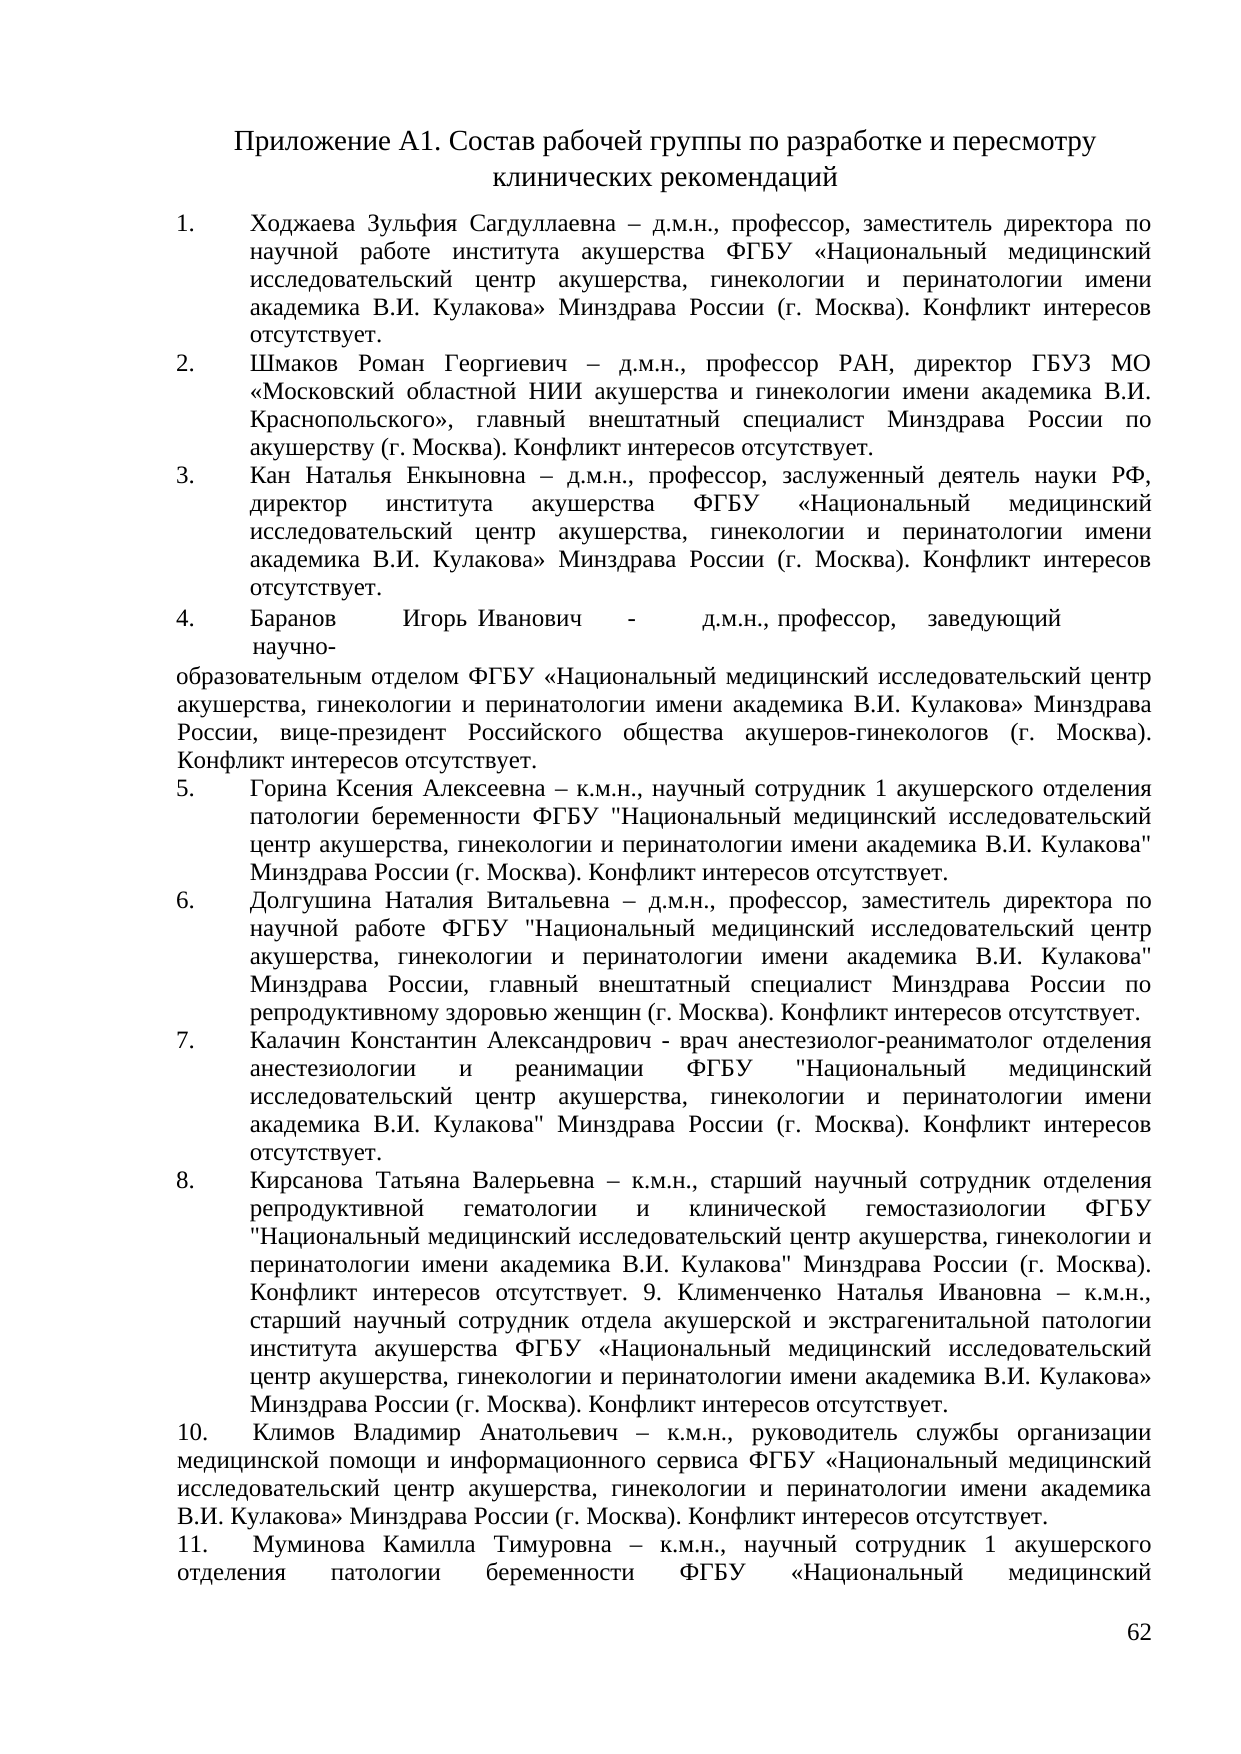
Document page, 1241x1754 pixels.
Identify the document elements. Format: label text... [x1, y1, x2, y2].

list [177, 1530, 1152, 1586]
list Калачин Константин Александрович - врач анестезиолог-реаниматолог отделения анестезиологии и реанимации ФГБУ "Национальный медицинский исследовательский центр акушерства, гинекологии и перинатологии имени академика В.И. Кулакова" Минздрава России (г. Москва). Конфликт интересов отсутствует. [176, 1027, 1152, 1166]
list Кирсанова Татьяна Валерьевна – к.м.н., старший научный сотрудник отделения репродуктивной гематологии и клинической гемостазиологии ФГБУ "Национальный медицинский исследовательский центр акушерства, гинекологии и перинатологии имени академика В.И. Кулакова" Минздрава России (г. Москва). Конфликт интересов отсутствует. 9. Клименченко Наталья Ивановна – к.м.н., старший научный сотрудник отдела акушерской и экстрагенитальной патологии института акушерства ФГБУ «Национальный медицинский исследовательский центр акушерства, гинекологии и перинатологии имени академика В.И. Кулакова» Минздрава России (г. Москва). Конфликт интересов отсутствует. [176, 1167, 1152, 1418]
list Климов Владимир Анатольевич – к.м.н., руководитель службы организации медицинской помощи и информационного сервиса ФГБУ «Национальный медицинский исследовательский центр акушерства, гинекологии и перинатологии имени академика В.И. Кулакова» Минздрава России (г. Москва). Конфликт интересов отсутствует. [177, 1418, 1152, 1530]
list Горина Ксения Алексеевна – к.м.н., научный сотрудник 1 акушерского отделения патологии беременности ФГБУ "Национальный медицинский исследовательский центр акушерства, гинекологии и перинатологии имени академика В.И. Кулакова" Минздрава России (г. Москва). Конфликт интересов отсутствует. [176, 774, 1152, 886]
list Ходжаева Зульфия Сагдуллаевна – д.м.н., профессор, заместитель директора по научной работе института акушерства ФГБУ «Национальный медицинский исследовательский центр акушерства, гинекологии и перинатологии имени академика В.И. Кулакова» Минздрава России (г. Москва). Конфликт интересов отсутствует. [176, 209, 1152, 348]
list Кан Наталья Енкыновна – д.м.н., профессор, заслуженный деятель науки РФ, директор института акушерства ФГБУ «Национальный медицинский исследовательский центр акушерства, гинекологии и перинатологии имени академика В.И. Кулакова» Минздрава России (г. Москва). Конфликт интересов отсутствует. [176, 461, 1152, 600]
list Баранов Игорь Иванович - д.м.н., профессор, заведующий научно- [176, 604, 1152, 660]
subtitle Приложение А1. Состав рабочей группы по разработке и пересмотру клинических рекомендаций [187, 123, 1143, 192]
text образовательным отделом ФГБУ «Национальный медицинский исследовательский центр акушерства, гинекологии и перинатологии имени академика В.И. Кулакова» Минздрава России, вице-президент Российского общества акушеров-гинекологов (г. Москва). Конфликт интересов отсутствует. [176, 662, 1152, 774]
list Шмаков Роман Георгиевич – д.м.н., профессор РАН, директор ГБУЗ МО «Московский областной НИИ акушерства и гинекологии имени академика В.И. Краснопольского», главный внештатный специалист Минздрава России по акушерству (г. Москва). Конфликт интересов отсутствует. [176, 349, 1152, 460]
list Долгушина Наталия Витальевна – д.м.н., профессор, заместитель директора по научной работе ФГБУ "Национальный медицинский исследовательский центр акушерства, гинекологии и перинатологии имени академика В.И. Кулакова" Минздрава России, главный внештатный специалист Минздрава России по репродуктивному здоровью женщин (г. Москва). Конфликт интересов отсутствует. [176, 887, 1152, 1026]
